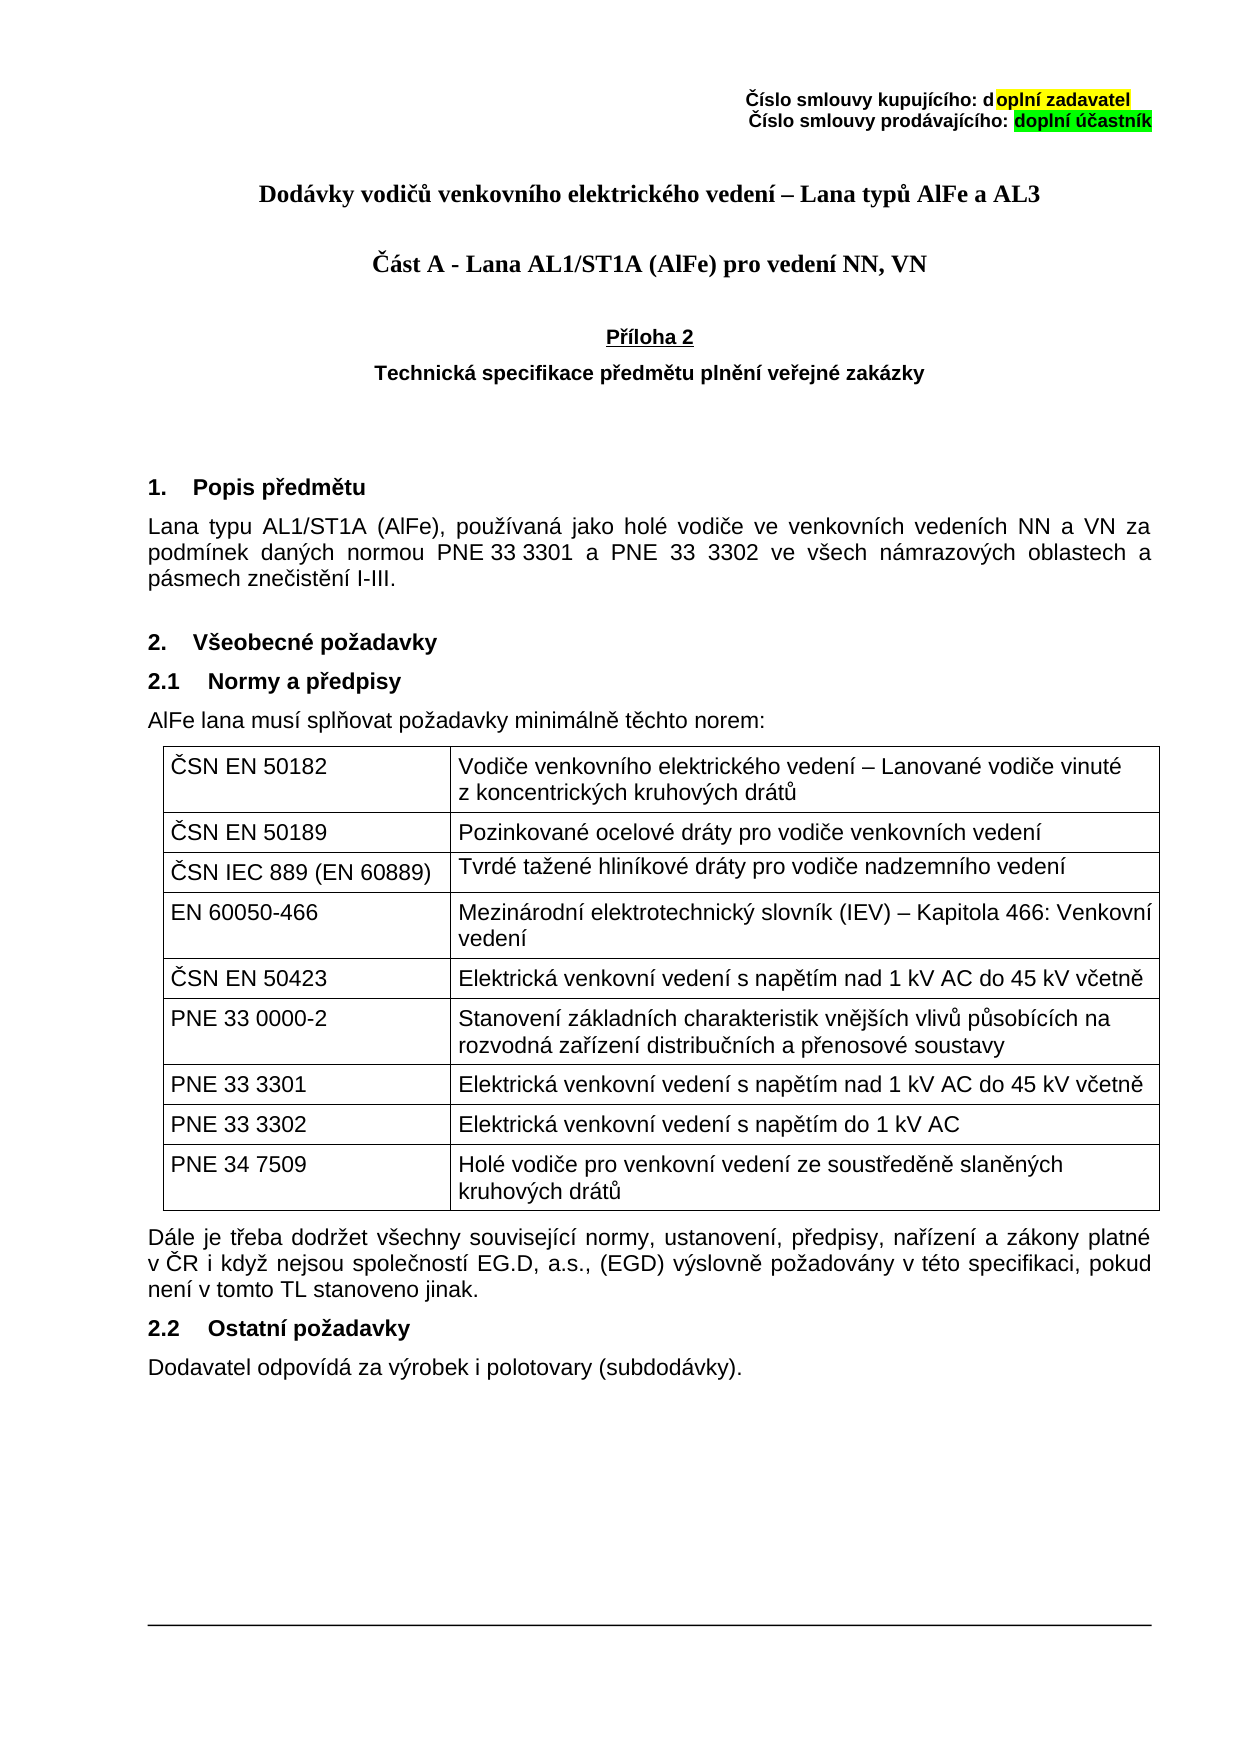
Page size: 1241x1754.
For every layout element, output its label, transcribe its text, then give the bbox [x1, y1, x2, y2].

table_cell Elektrická venkovní vedení s napětím nad 1 kV AC do 45 kV včetně [451, 1065, 1159, 1104]
table_cell ČSN EN 50189 [164, 813, 450, 852]
table_cell Mezinárodní elektrotechnický slovník (IEV) – Kapitola 466: Venkovní vedení [451, 893, 1159, 958]
text Dodavatel odpovídá za výrobek i polotovary (subdodávky). [148, 1354, 1152, 1381]
table_cell ČSN IEC 889 (EN 60889) [164, 853, 450, 892]
table_cell PNE 33 3301 [164, 1065, 450, 1104]
table_header ČSN EN 50182 [164, 747, 450, 812]
text AlFe lana musí splňovat požadavky minimálně těchto norem: [148, 707, 1152, 733]
table_cell Tvrdé tažené hliníkové dráty pro vodiče nadzemního vedení [451, 853, 1159, 892]
subtitle Ostatní požadavky [148, 1315, 1152, 1342]
text Dále je třeba dodržet všechny související normy, ustanovení, předpisy, nařízení a zákony platné v ČR i když nejsou společností EG.D, a.s., (EGD) výslovně požadovány v této specifikaci, pokud není v tomto TL stanoveno jinak. [148, 1224, 1152, 1303]
table_cell Stanovení základních charakteristik vnějších vlivů působících na rozvodná zařízení distribučních a přenosové soustavy [451, 999, 1159, 1064]
text Lana typu AL1/ST1A (AlFe), používaná jako holé vodiče ve venkovních vedeních NN a VN za podmínek daných normou PNE 33 3301 a PNE 33 3302 ve všech námrazových oblastech a pásmech znečistění I-III. [148, 513, 1152, 592]
table_cell Holé vodiče pro venkovní vedení ze soustředěně slaněných kruhových drátů [451, 1145, 1159, 1210]
table_cell ČSN EN 50423 [164, 959, 450, 998]
table_cell PNE 33 3302 [164, 1105, 450, 1144]
subtitle Normy a předpisy [148, 668, 1152, 694]
table_cell Pozinkované ocelové dráty pro vodiče venkovních vedení [451, 813, 1159, 852]
table_cell Elektrická venkovní vedení s napětím nad 1 kV AC do 45 kV včetně [451, 959, 1159, 998]
table_cell PNE 34 7509 [164, 1145, 450, 1210]
subtitle Všeobecné požadavky [148, 629, 1152, 656]
subtitle Popis předmětu [148, 474, 1152, 500]
table_cell EN 60050-466 [164, 893, 450, 958]
table_cell Elektrická venkovní vedení s napětím do 1 kV AC [451, 1105, 1159, 1144]
table_header Vodiče venkovního elektrického vedení – Lanované vodiče vinuté z koncentrických kruhových drátů [451, 747, 1159, 812]
table_cell PNE 33 0000-2 [164, 999, 450, 1064]
